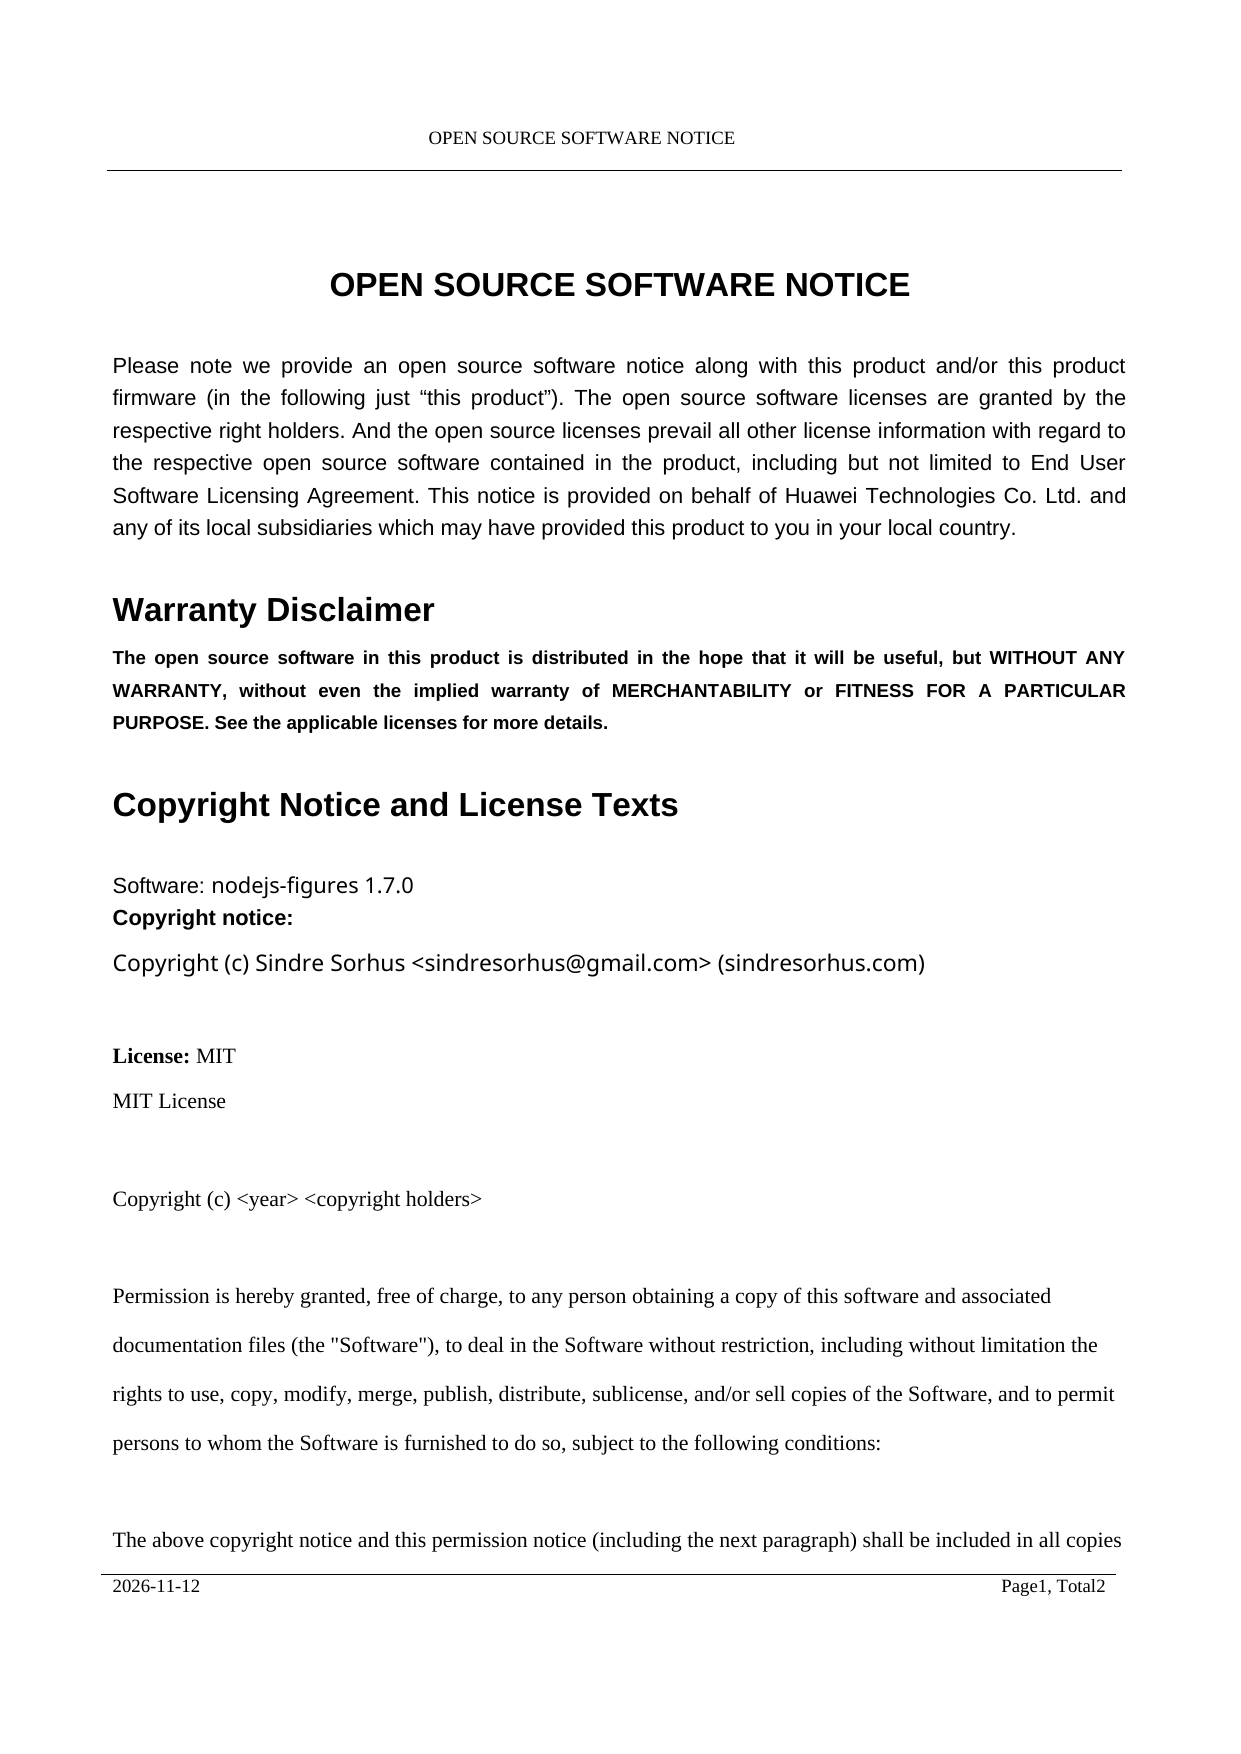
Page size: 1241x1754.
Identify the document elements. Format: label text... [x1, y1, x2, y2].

text OPEN SOURCE SOFTWARE NOTICE [112, 251, 1128, 316]
text Please note we provide an open source software notice along with this product and/or this product firmware (in the following just “this product”). The open source software licenses are granted by the respective right holders. And the open source licenses prevail all other license information with regard to the respective open source software contained in the product, including but not limited to End User Software Licensing Agreement. This notice is provided on behalf of Huawei Technologies Co. Ltd. and any of its local subsidiaries which may have provided this product to you in your local country. [112, 349, 1128, 544]
text Warranty Disclaimer [112, 576, 1128, 641]
text The open source software in this product is distributed in the hope that it will be useful, but WITHOUT ANY WARRANTY, without even the implied warranty of MERCHANTABILITY or FITNESS FOR A PARTICULAR PURPOSE. See the applicable licenses for more details. [112, 641, 1128, 739]
text Copyright (c) Sindre Sorhus <sindresorhus@gmail.com> (sindresorhus.com) [112, 947, 1128, 979]
text Software: nodejs-figures 1.7.0 [112, 869, 1128, 901]
text Copyright Notice and License Texts [112, 771, 1128, 836]
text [112, 1085, 1128, 1556]
text Copyright notice: [112, 901, 1128, 934]
text License: MIT [112, 1040, 1128, 1072]
